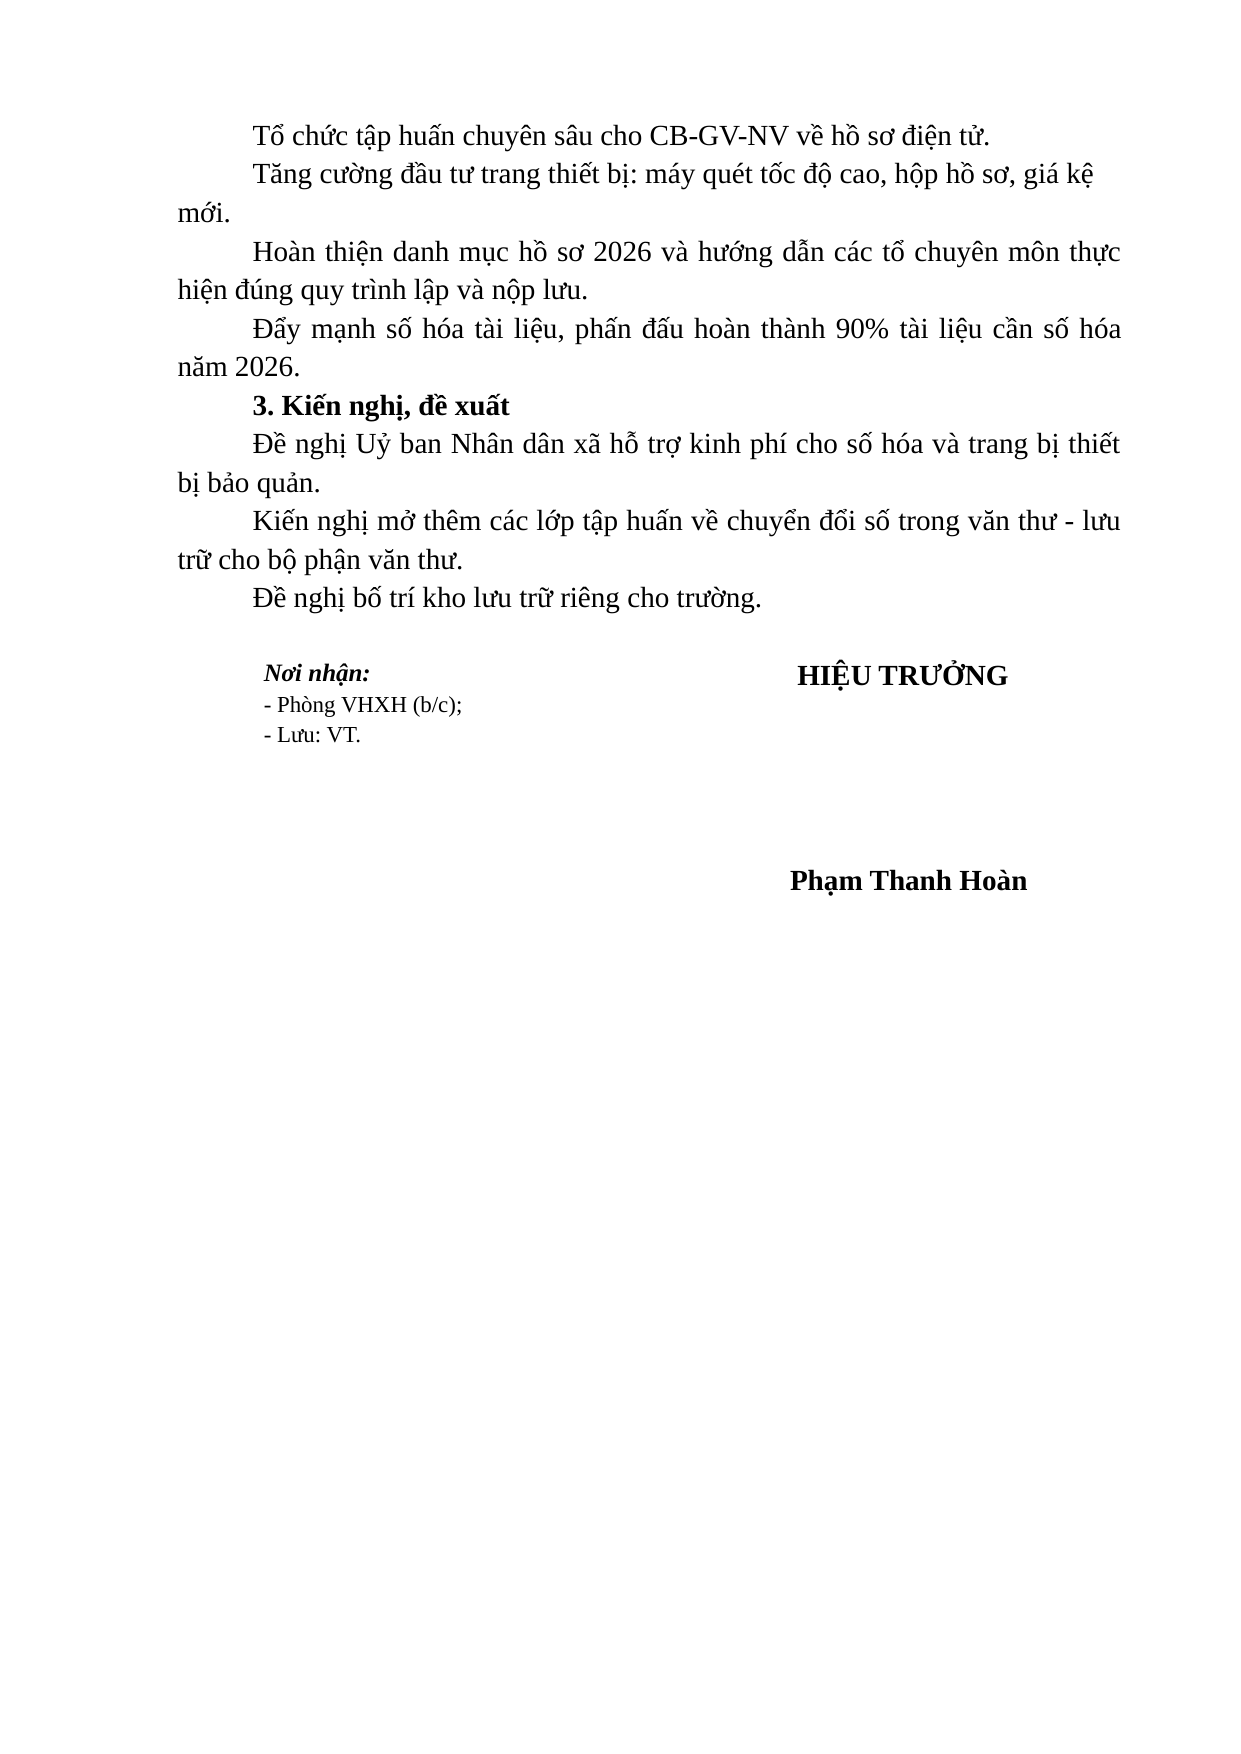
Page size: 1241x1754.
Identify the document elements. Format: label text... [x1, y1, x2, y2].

table_header HIỆU TRƯỞNG [684, 658, 1122, 752]
text Kiến nghị mở thêm các lớp tập huấn về chuyển đổi số trong văn thư - lưu trữ cho bộ phận văn thư. [177, 503, 1122, 576]
text Đẩy mạnh số hóa tài liệu, phấn đấu hoàn thành 90% tài liệu cần số hóa năm 2026. [177, 311, 1122, 383]
text Đề nghị bố trí kho lưu trữ riêng cho trường. [177, 581, 1122, 614]
table_header Nơi nhận: - Phòng VHXH (b/c); - Lưu: VT. [252, 658, 683, 752]
text Hoàn thiện danh mục hồ sơ 2026 và hướng dẫn các tổ chuyên môn thực hiện đúng quy trình lập và nộp lưu. [177, 234, 1122, 306]
text 3. Kiến nghị, đề xuất [177, 388, 1122, 421]
text Phạm Thanh Hoàn [177, 863, 1122, 896]
text Tổ chức tập huấn chuyên sâu cho CB-GV-NV về hồ sơ điện tử. [177, 118, 1122, 152]
text Tăng cường đầu tư trang thiết bị: máy quét tốc độ cao, hộp hồ sơ, giá kệ mới. [177, 157, 1122, 229]
text Đề nghị Uỷ ban Nhân dân xã hỗ trợ kinh phí cho số hóa và trang bị thiết bị bảo quản. [177, 426, 1122, 498]
